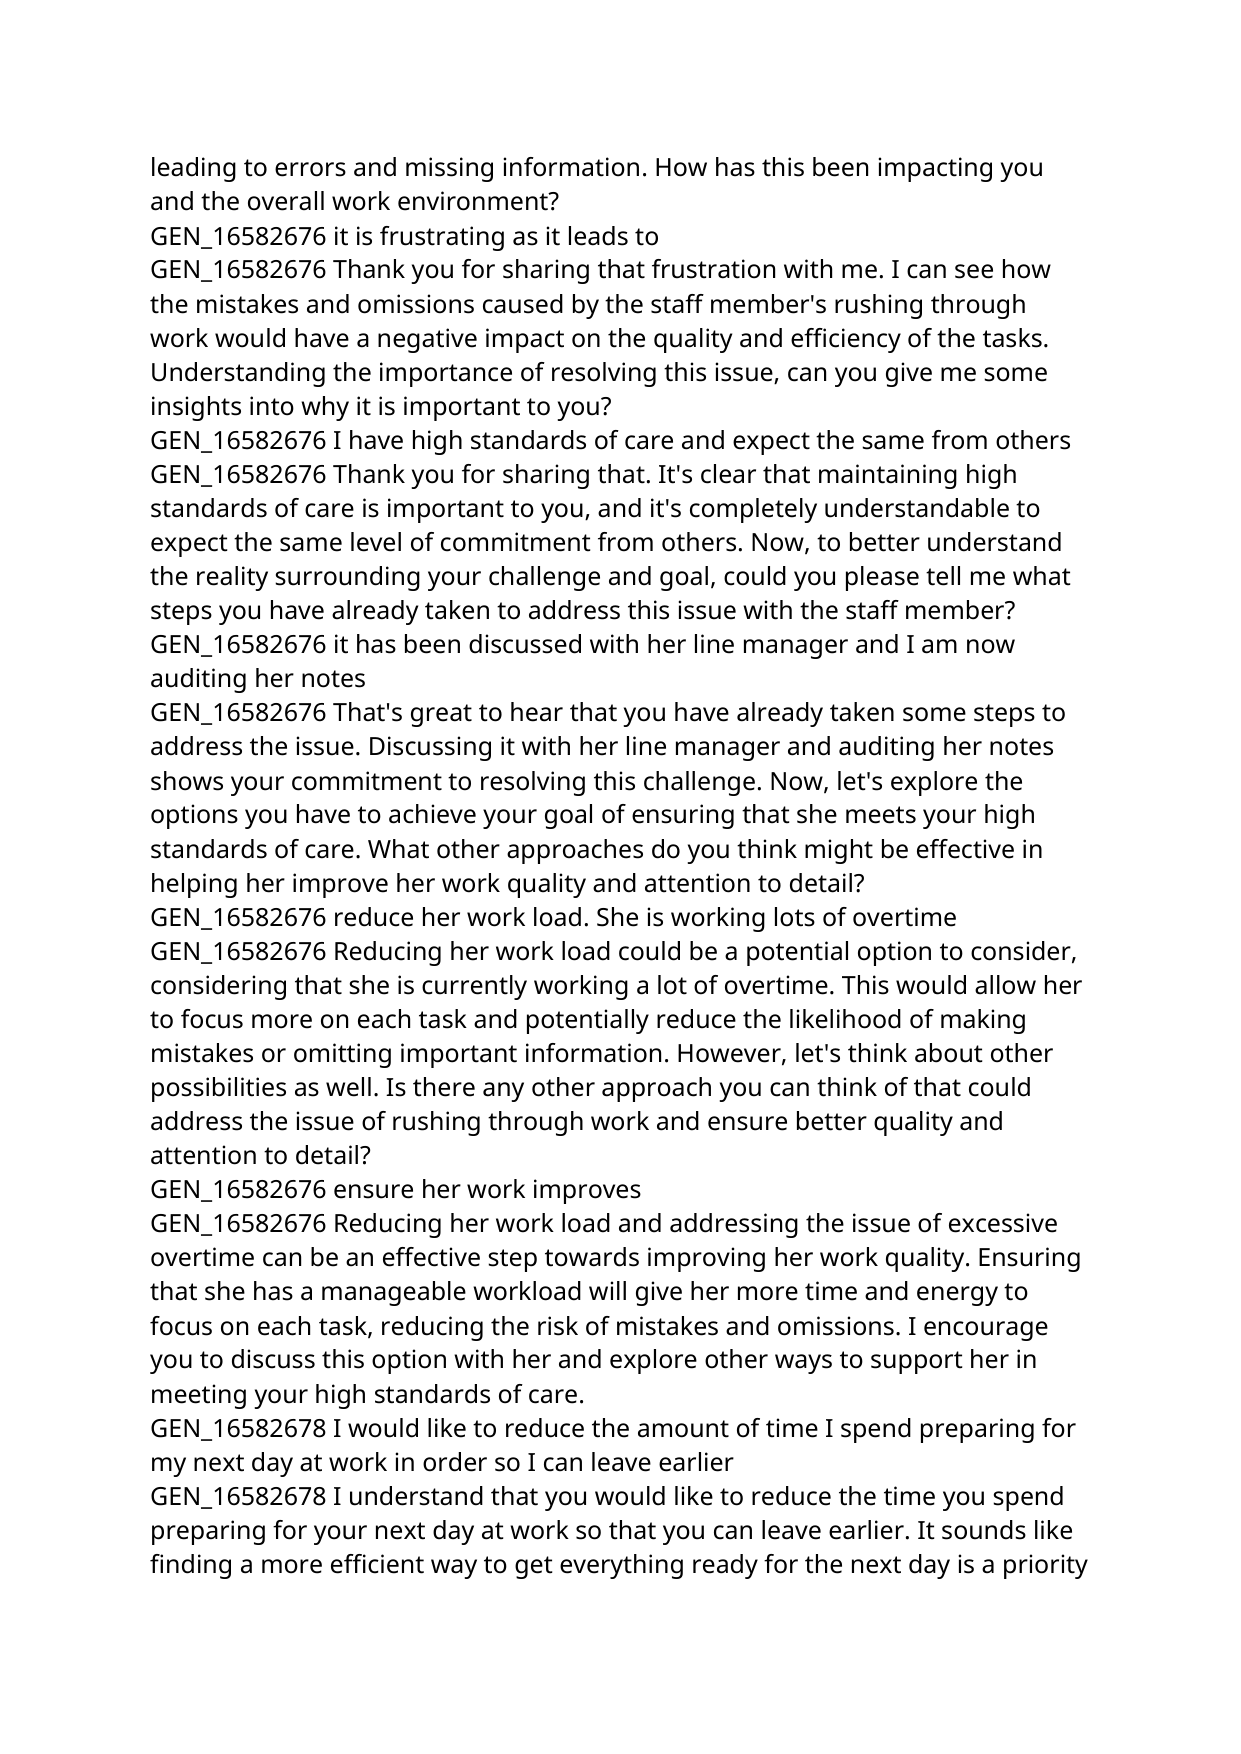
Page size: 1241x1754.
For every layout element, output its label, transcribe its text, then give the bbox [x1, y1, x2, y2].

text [150, 150, 1090, 218]
text GEN_16582676 Thank you for sharing that. It's clear that maintaining high standards of care is important to you, and it's completely understandable to expect the same level of commitment from others. Now, to better understand the reality surrounding your challenge and goal, could you please tell me what steps you have already taken to address this issue with the staff member? [150, 457, 1090, 627]
text GEN_16582676 Reducing her work load and addressing the issue of excessive overtime can be an effective step towards improving her work quality. Ensuring that she has a manageable workload will give her more time and energy to focus on each task, reducing the risk of mistakes and omissions. I encourage you to discuss this option with her and explore other ways to support her in meeting your high standards of care. [150, 1206, 1090, 1410]
text GEN_16582676 I have high standards of care and expect the same from others [150, 422, 1090, 457]
text GEN_16582676 Thank you for sharing that frustration with me. I can see how the mistakes and omissions caused by the staff member's rushing through work would have a negative impact on the quality and efficiency of the tasks. Understanding the importance of resolving this issue, can you give me some insights into why it is important to you? [150, 252, 1090, 422]
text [150, 1478, 1090, 1581]
text GEN_16582676 reduce her work load. She is working lots of overtime [150, 899, 1090, 933]
text GEN_16582676 Reducing her work load could be a potential option to consider, considering that she is currently working a lot of overtime. This would allow her to focus more on each task and potentially reduce the likelihood of making mistakes or omitting important information. However, let's think about other possibilities as well. Is there any other approach you can think of that could address the issue of rushing through work and ensure better quality and attention to detail? [150, 933, 1090, 1172]
text GEN_16582676 it has been discussed with her line manager and I am now auditing her notes [150, 627, 1090, 695]
text GEN_16582676 ensure her work improves [150, 1172, 1090, 1206]
text GEN_16582678 I would like to reduce the amount of time I spend preparing for my next day at work in order so I can leave earlier [150, 1410, 1090, 1478]
text GEN_16582676 That's great to hear that you have already taken some steps to address the issue. Discussing it with her line manager and auditing her notes shows your commitment to resolving this challenge. Now, let's explore the options you have to achieve your goal of ensuring that she meets your high standards of care. What other approaches do you think might be effective in helping her improve her work quality and attention to detail? [150, 695, 1090, 899]
text GEN_16582676 it is frustrating as it leads to [150, 218, 1090, 252]
